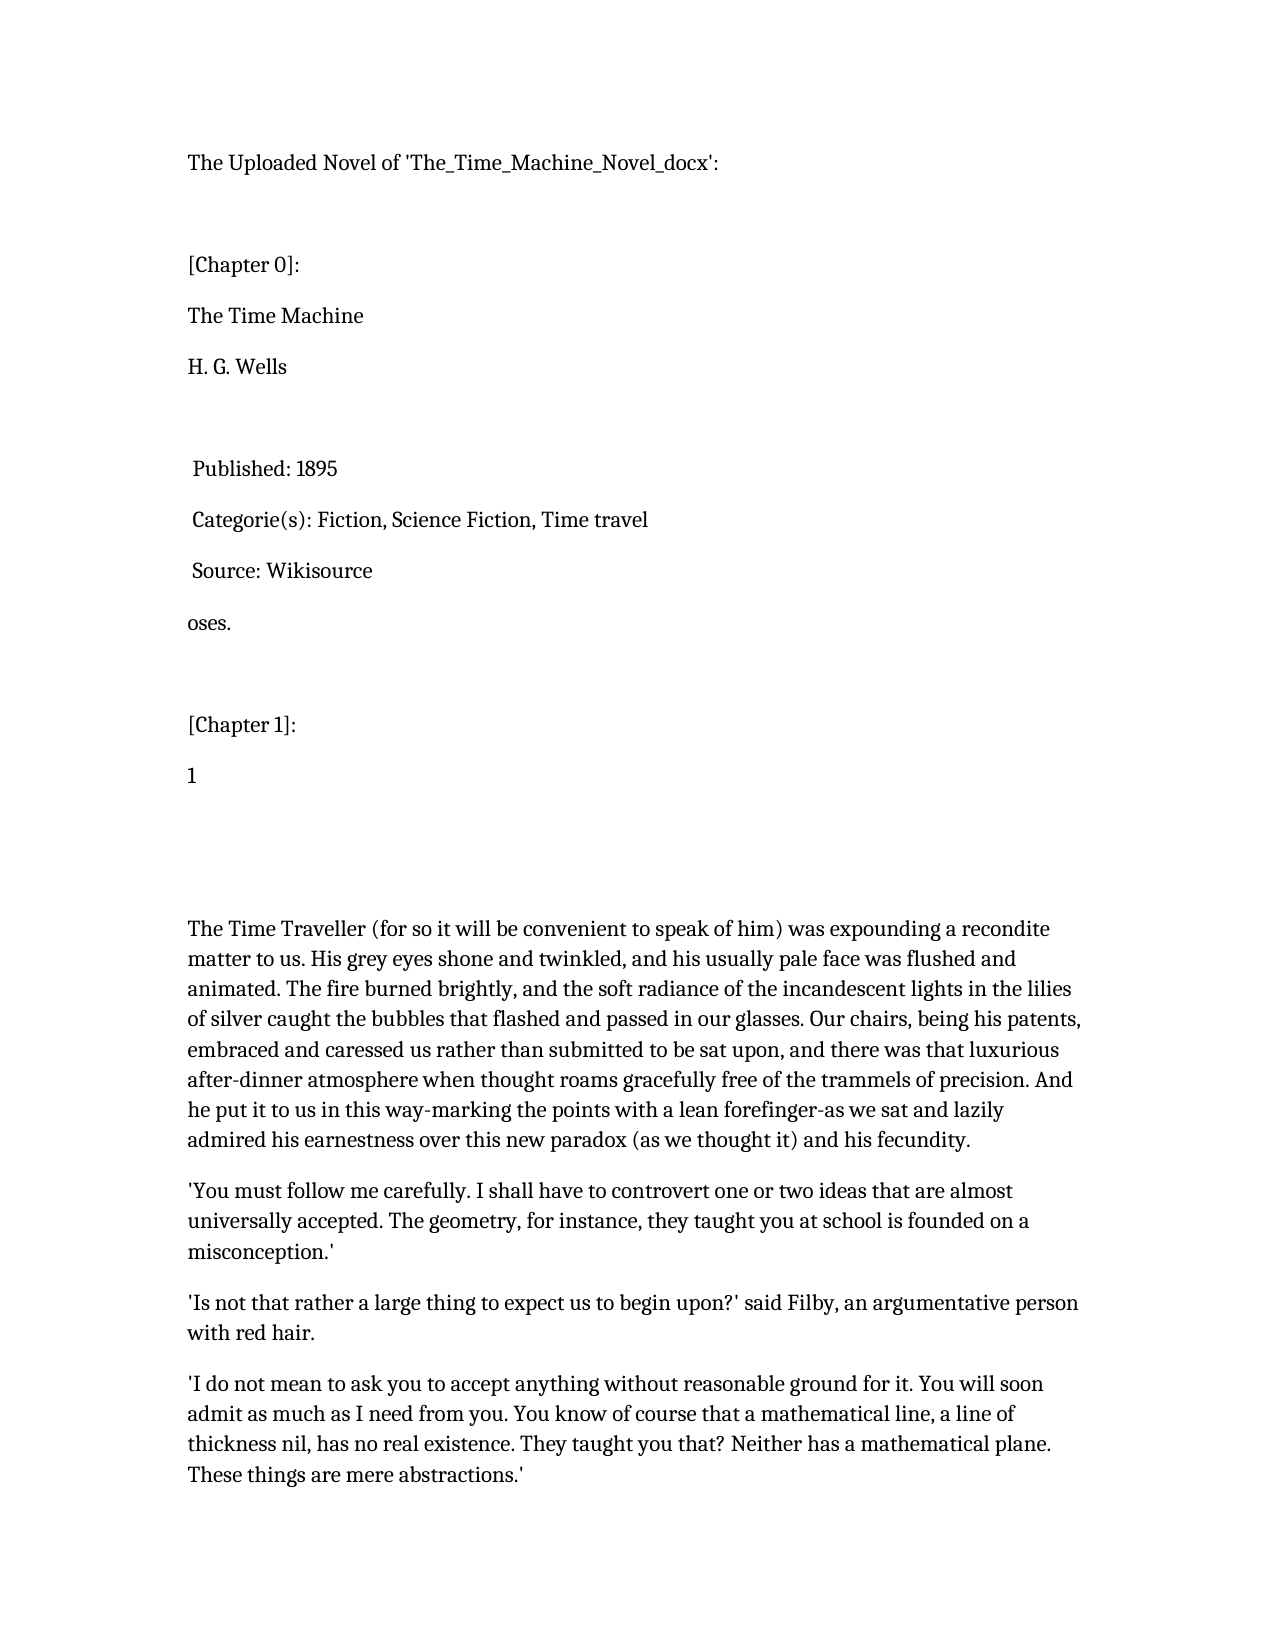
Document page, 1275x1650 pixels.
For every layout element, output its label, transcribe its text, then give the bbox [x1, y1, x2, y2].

text 'Is not that rather a large thing to expect us to begin upon?' said Filby, an argumentative person with red hair. [187, 1289, 1087, 1346]
text The Time Traveller (for so it will be convenient to speak of him) was expounding a recondite matter to us. His grey eyes shone and twinkled, and his usually pale face was flushed and animated. The fire burned brightly, and the soft radiance of the incandescent lights in the lilies of silver caught the bubbles that flashed and passed in our glasses. Our chairs, being his patents, embraced and caressed us rather than submitted to be sat upon, and there was that luxurious after-dinner atmosphere when thought roams gracefully free of the trammels of precision. And he put it to us in this way-marking the points with a lean forefinger-as we sat and lazily admired his earnestness over this new paradox (as we thought it) and his fecundity. [187, 916, 1087, 1153]
text 1 [187, 762, 1087, 789]
text H. G. Wells [187, 354, 1087, 381]
text 'You must follow me carefully. I shall have to controvert one or two ideas that are almost universally accepted. The geometry, for instance, they taught you at school is founded on a misconception.' [187, 1178, 1087, 1265]
text [Chapter 0]: [187, 252, 1087, 278]
text The Time Machine [187, 303, 1087, 329]
text [Chapter 1]: [187, 711, 1087, 738]
text oses. [187, 609, 1087, 636]
text Published: 1895 [187, 456, 1087, 483]
text The Uploaded Novel of 'The_Time_Machine_Novel_docx': [187, 150, 1087, 176]
text 'I do not mean to ask you to accept anything without reasonable ground for it. You will soon admit as much as I need from you. You know of course that a mathematical line, a line of thickness nil, has no real existence. They taught you that? Neither has a mathematical plane. These things are mere abstractions.' [187, 1371, 1087, 1488]
text Categorie(s): Fiction, Science Fiction, Time travel [187, 507, 1087, 534]
text Source: Wikisource [187, 558, 1087, 585]
